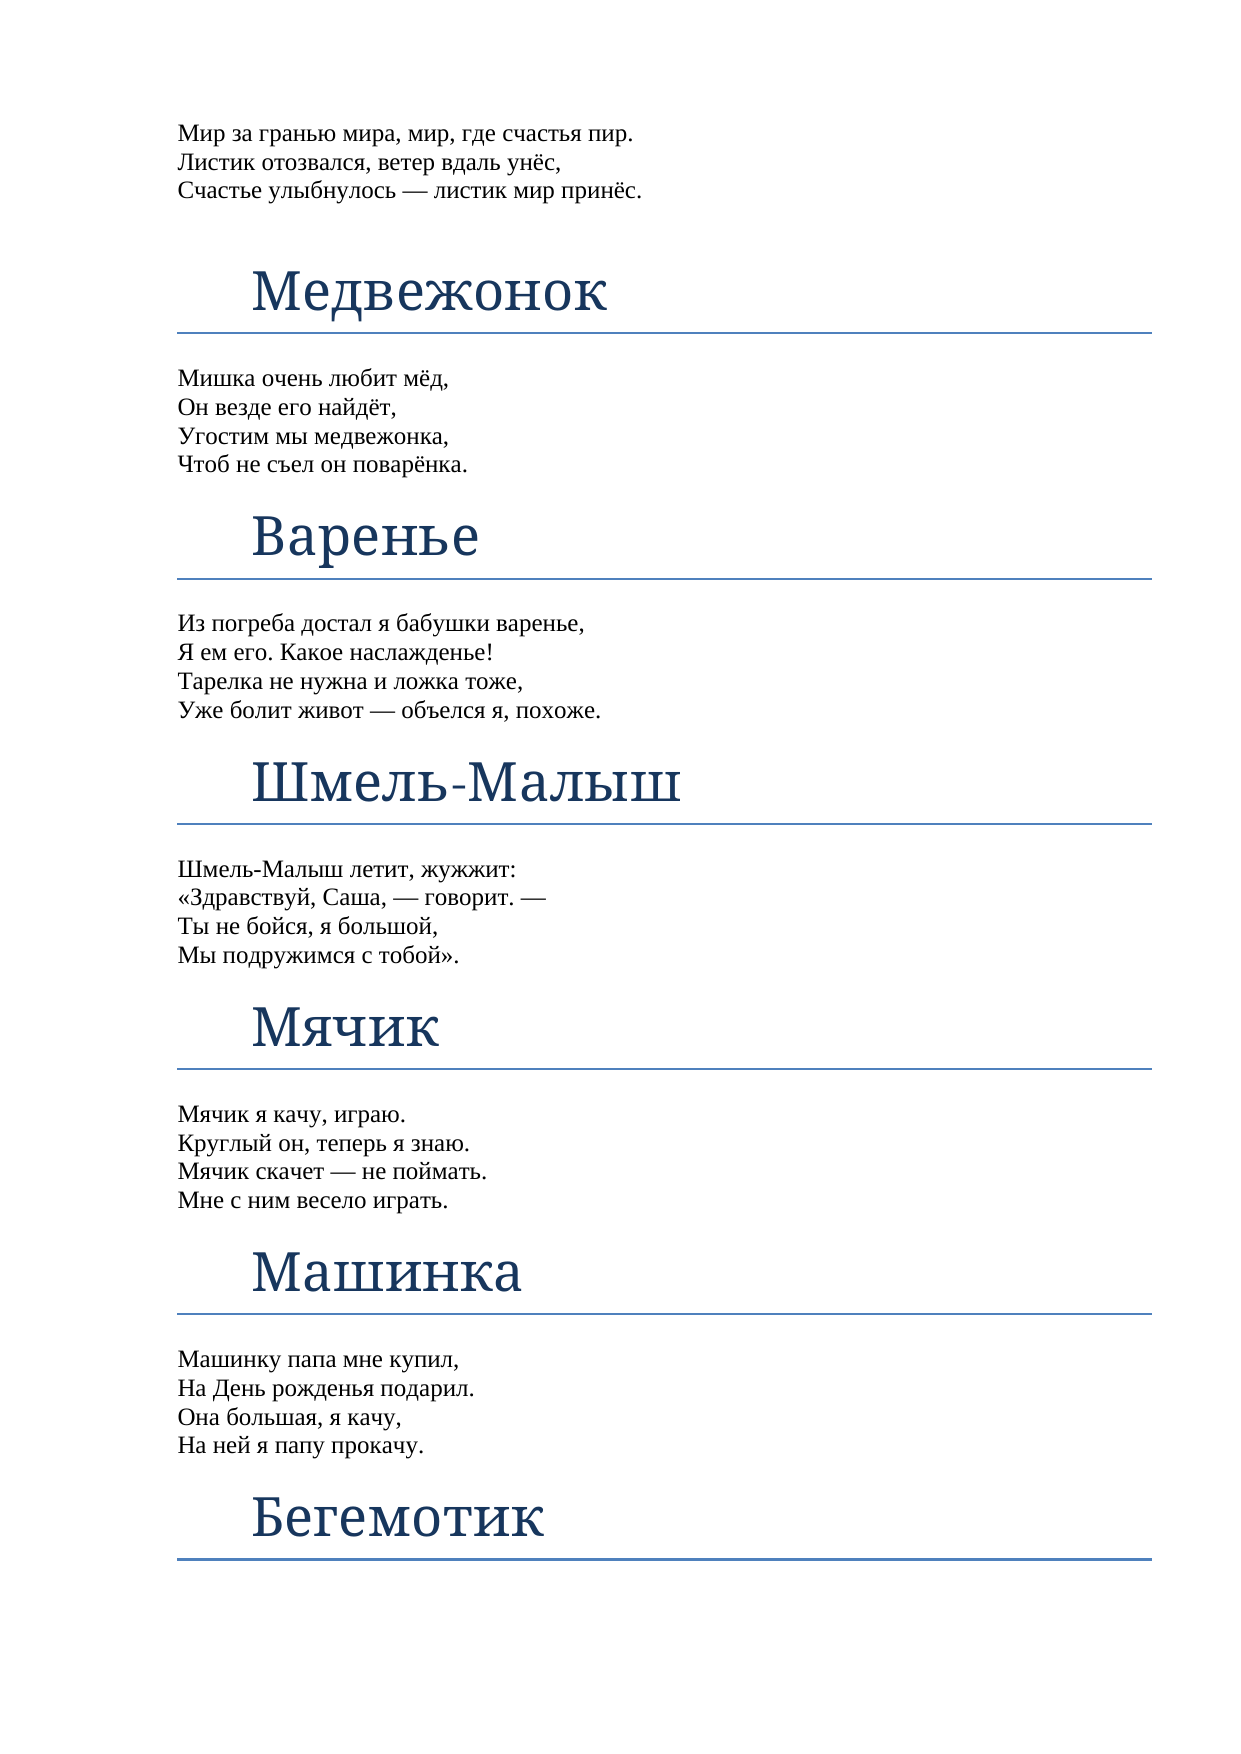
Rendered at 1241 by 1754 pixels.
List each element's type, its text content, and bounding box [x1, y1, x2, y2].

text Мишка очень любит мёд, Он везде его найдёт, Угостим мы медвежонка, Чтоб не съел он поварёнка. [177, 363, 1152, 478]
text Варенье [177, 507, 1152, 578]
text Шмель-Малыш [177, 752, 1152, 823]
text Бегемотик [177, 1488, 1152, 1558]
text Мячик [177, 997, 1152, 1068]
text Из погреба достал я бабушки варенье, Я ем его. Какое наслажденье! Тарелка не нужна и ложка тоже, Уже болит живот — объелся я, похоже. [177, 608, 1152, 723]
text Мячик я качу, играю. Круглый он, теперь я знаю. Мячик скачет — не поймать. Мне с ним весело играть. [177, 1099, 1152, 1214]
text Машинку папа мне купил, На День рожденья подарил. Она большая, я качу, На ней я папу прокачу. [177, 1344, 1152, 1459]
text Шмель-Малыш летит, жужжит: «Здравствуй, Саша, — говорит. — Ты не бойся, я большой, Мы подружимся с тобой». [177, 854, 1152, 969]
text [177, 118, 1152, 204]
text Машинка [177, 1243, 1152, 1313]
text Медвежонок [177, 262, 1152, 332]
